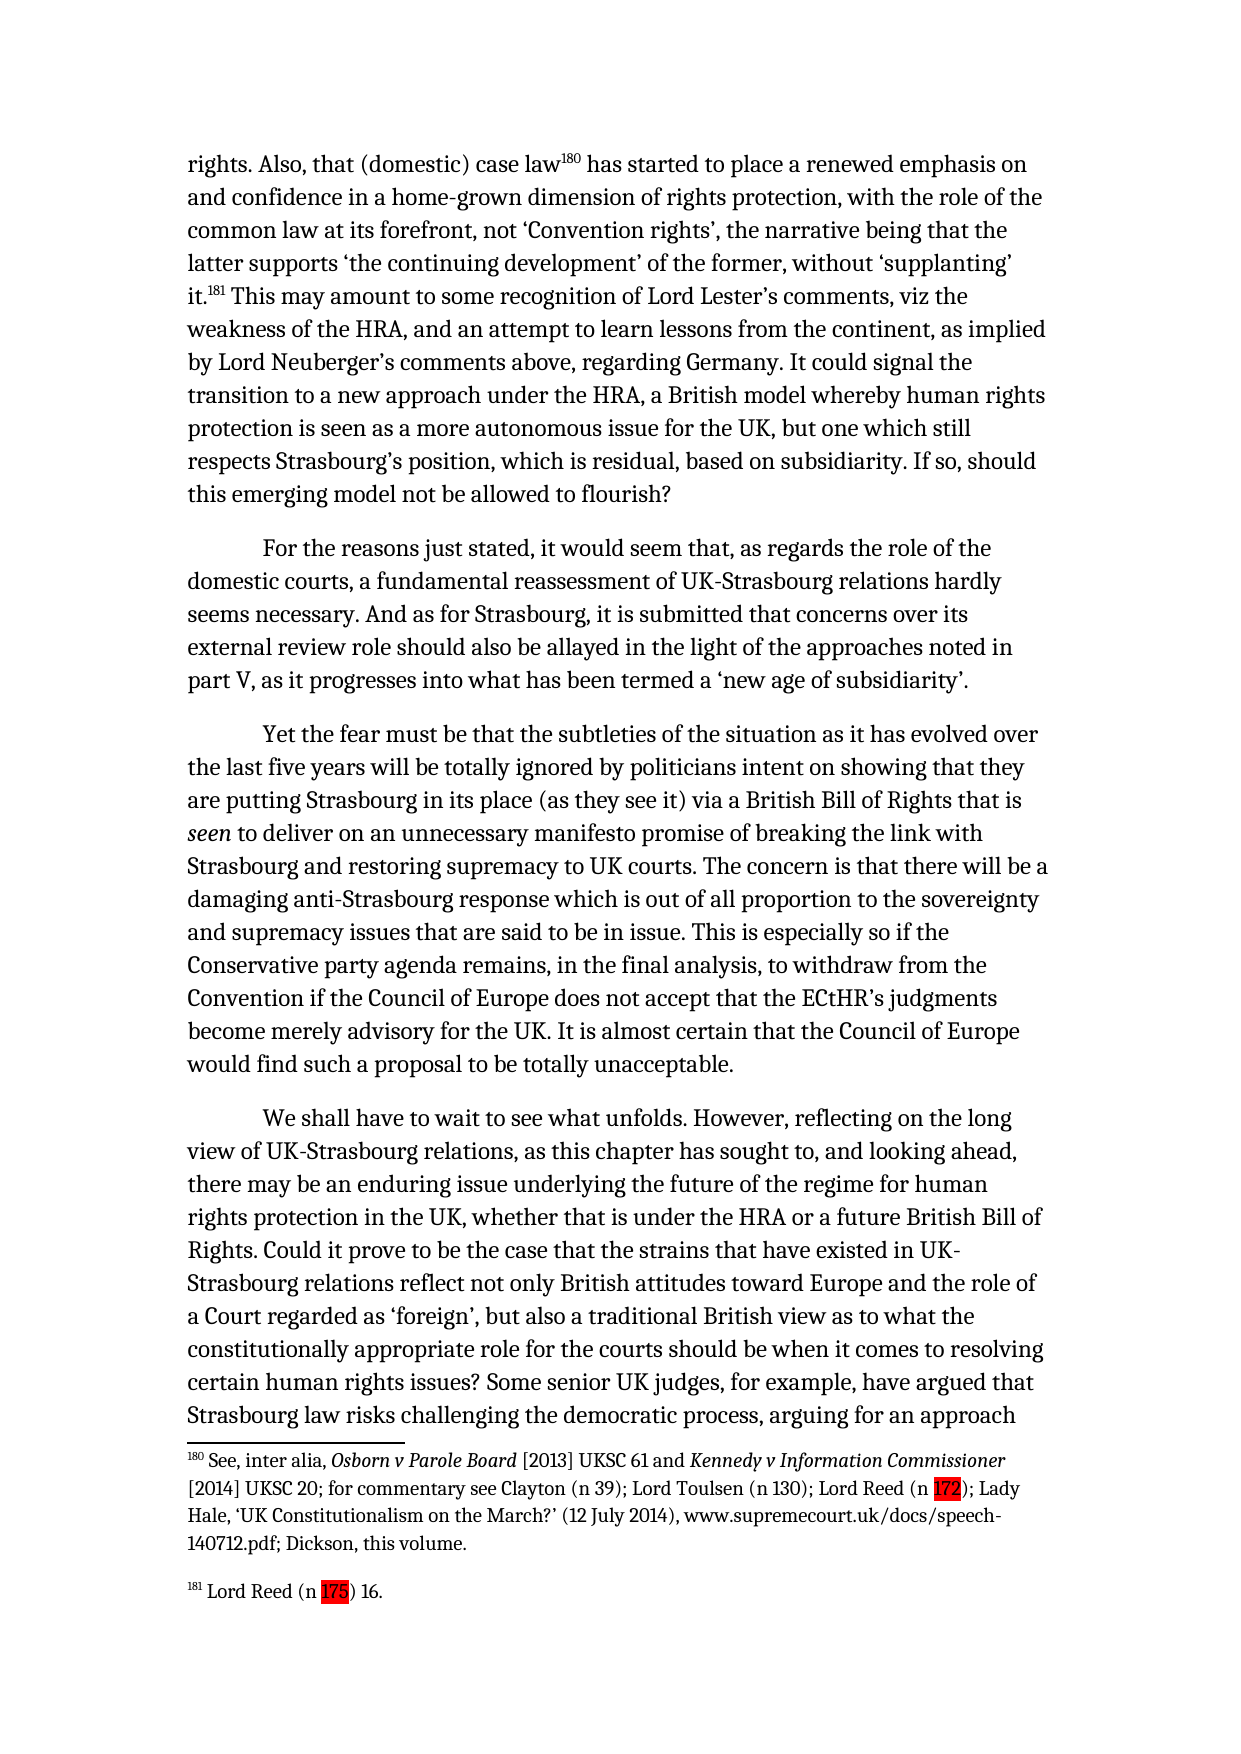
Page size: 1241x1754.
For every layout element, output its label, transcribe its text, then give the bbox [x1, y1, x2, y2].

text For the reasons just stated, it would seem that, as regards the role of the domestic courts, a fundamental reassessment of UK-Strasbourg relations hardly seems necessary. And as for Strasbourg, it is submitted that concerns over its external review role should also be allayed in the light of the approaches noted in part V, as it progresses into what has been termed a ‘new age of subsidiarity’. [187, 534, 1053, 695]
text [187, 1104, 1053, 1430]
text Yet the fear must be that the subtleties of the situation as it has evolved over the last five years will be totally ignored by politicians intent on showing that they are putting Strasbourg in its place (as they see it) via a British Bill of Rights that is seen to deliver on an unnecessary manifesto promise of breaking the link with Strasbourg and restoring supremacy to UK courts. The concern is that there will be a damaging anti-Strasbourg response which is out of all proportion to the sovereignty and supremacy issues that are said to be in issue. This is especially so if the Conservative party agenda remains, in the final analysis, to withdraw from the Convention if the Council of Europe does not accept that the ECtHR’s judgments become merely advisory for the UK. It is almost certain that the Council of Europe would find such a proposal to be totally unacceptable. [187, 720, 1053, 1079]
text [187, 150, 1053, 509]
